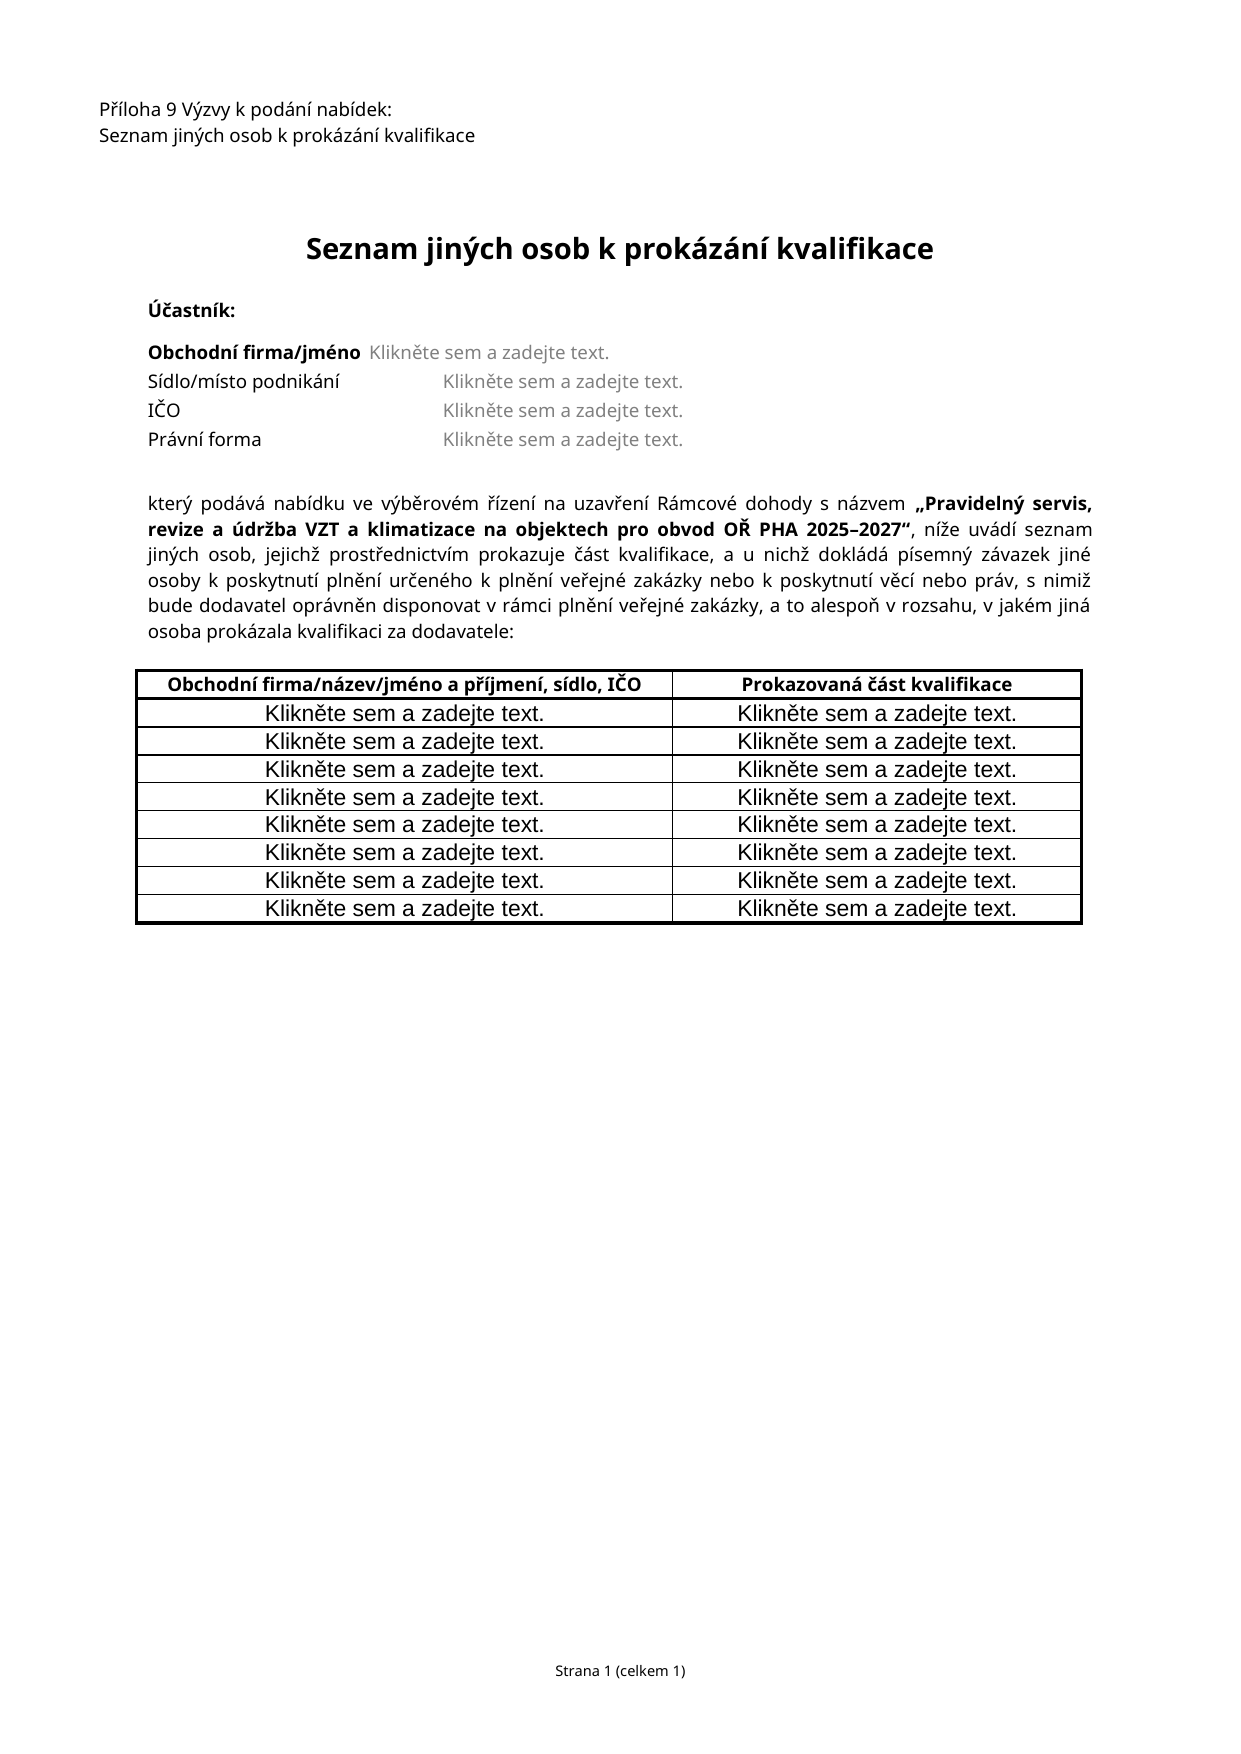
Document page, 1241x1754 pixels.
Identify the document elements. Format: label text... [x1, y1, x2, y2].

text Účastník: [148, 293, 1093, 324]
table_header Obchodní firma/název/jméno a příjmení, sídlo, IČO [138, 672, 672, 697]
text Sídlo/místo podnikání [148, 365, 1093, 394]
text Právní forma [148, 423, 1093, 452]
table_header Prokazovaná část kvalifikace [673, 672, 1080, 697]
title Seznam jiných osob k prokázání kvalifikace [148, 228, 1093, 268]
text který podává nabídku ve výběrovém řízení na uzavření Rámcové dohody s názvem „Pravidelný servis, revize a údržba VZT a klimatizace na objektech pro obvod OŘ PHA 2025–2027“, níže uvádí seznam jiných osob, jejichž prostřednictvím prokazuje část kvalifikace, a u nichž dokládá písemný závazek jiné osoby k poskytnutí plnění určeného k plnění veřejné zakázky nebo k poskytnutí věcí nebo práv, s nimiž bude dodavatel oprávněn disponovat v rámci plnění veřejné zakázky, a to alespoň v rozsahu, v jakém jiná osoba prokázala kvalifikaci za dodavatele: [148, 490, 1093, 643]
text Obchodní firma/jméno [148, 336, 1093, 365]
text IČO [148, 394, 1093, 423]
